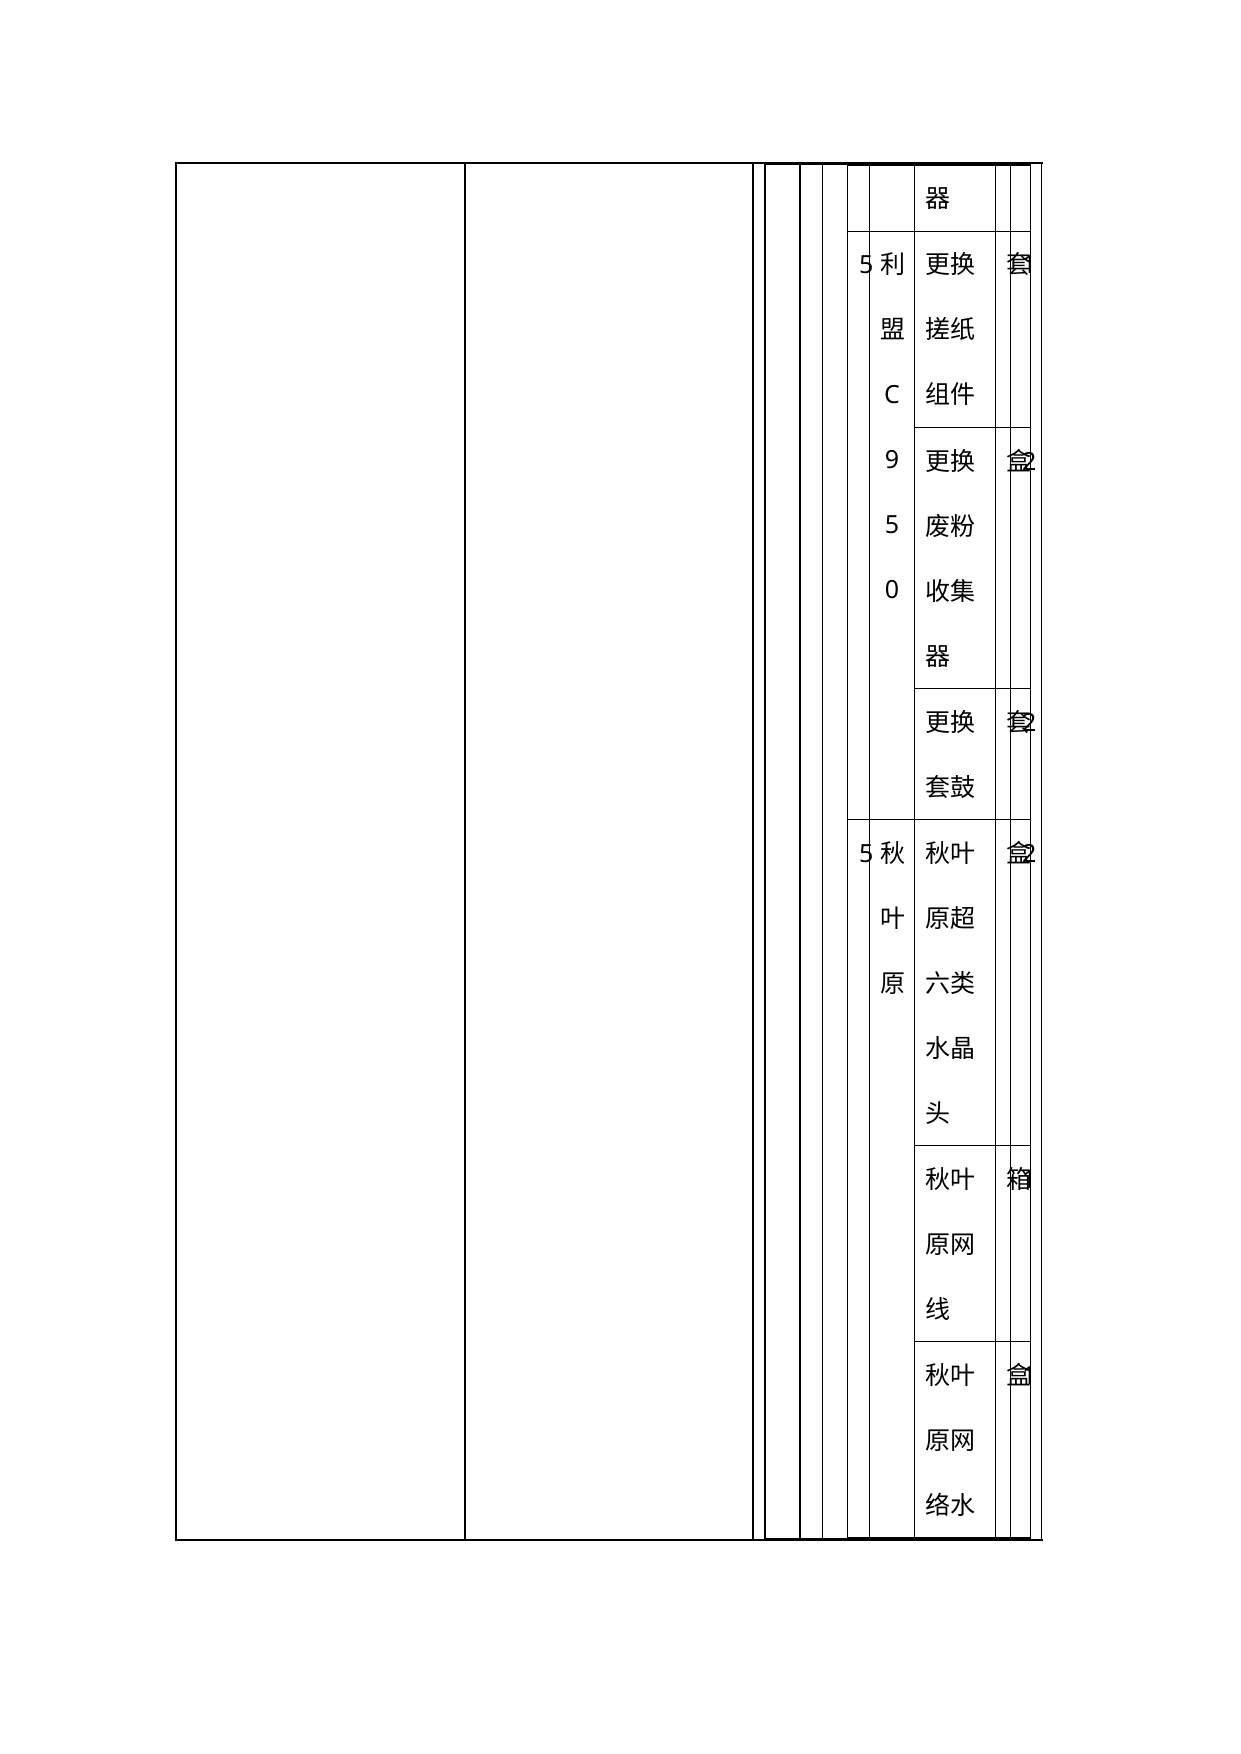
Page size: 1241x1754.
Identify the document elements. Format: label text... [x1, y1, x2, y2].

table_cell [996, 689, 1010, 819]
table_cell [915, 428, 995, 688]
table_cell [915, 689, 995, 819]
table_cell [1011, 1182, 1030, 1341]
table_cell 1 [177, 164, 464, 1539]
table_cell [996, 428, 1010, 688]
table_cell [848, 166, 869, 231]
table_cell [915, 820, 995, 1145]
table_cell [1011, 269, 1030, 427]
table_cell [1011, 1342, 1030, 1368]
table_cell [915, 166, 995, 231]
table_cell [848, 232, 869, 819]
table_cell [1011, 689, 1030, 713]
table_cell [915, 1146, 995, 1341]
table_cell [870, 166, 914, 231]
table_cell [466, 164, 752, 1539]
table_cell [1011, 471, 1030, 688]
table_cell [1011, 847, 1030, 856]
table_cell [754, 164, 764, 1539]
table_cell [1011, 1370, 1029, 1384]
table_cell [996, 1342, 1010, 1537]
table_cell [915, 1342, 995, 1537]
table_cell [1011, 1385, 1030, 1537]
table_cell [870, 232, 914, 819]
table_cell [870, 820, 914, 1537]
table_cell [996, 166, 1010, 231]
table_cell [1011, 455, 1030, 464]
table_cell [1031, 164, 1041, 1539]
table_cell [1011, 428, 1030, 454]
table_cell [1014, 260, 1029, 268]
table_cell [1011, 863, 1030, 1145]
table_cell [1011, 731, 1030, 819]
table_cell [801, 165, 822, 1538]
table_cell [996, 820, 1010, 1145]
table_cell [823, 165, 847, 1538]
table_cell [915, 232, 995, 427]
table_cell [848, 820, 869, 1537]
table_cell [996, 232, 1010, 427]
table_cell [1011, 232, 1030, 255]
table_cell [996, 1146, 1010, 1341]
table_cell [1011, 820, 1030, 846]
table_cell [1011, 1146, 1030, 1177]
table_cell [1011, 166, 1030, 231]
table_cell [766, 165, 799, 1538]
table_cell [1014, 718, 1030, 726]
